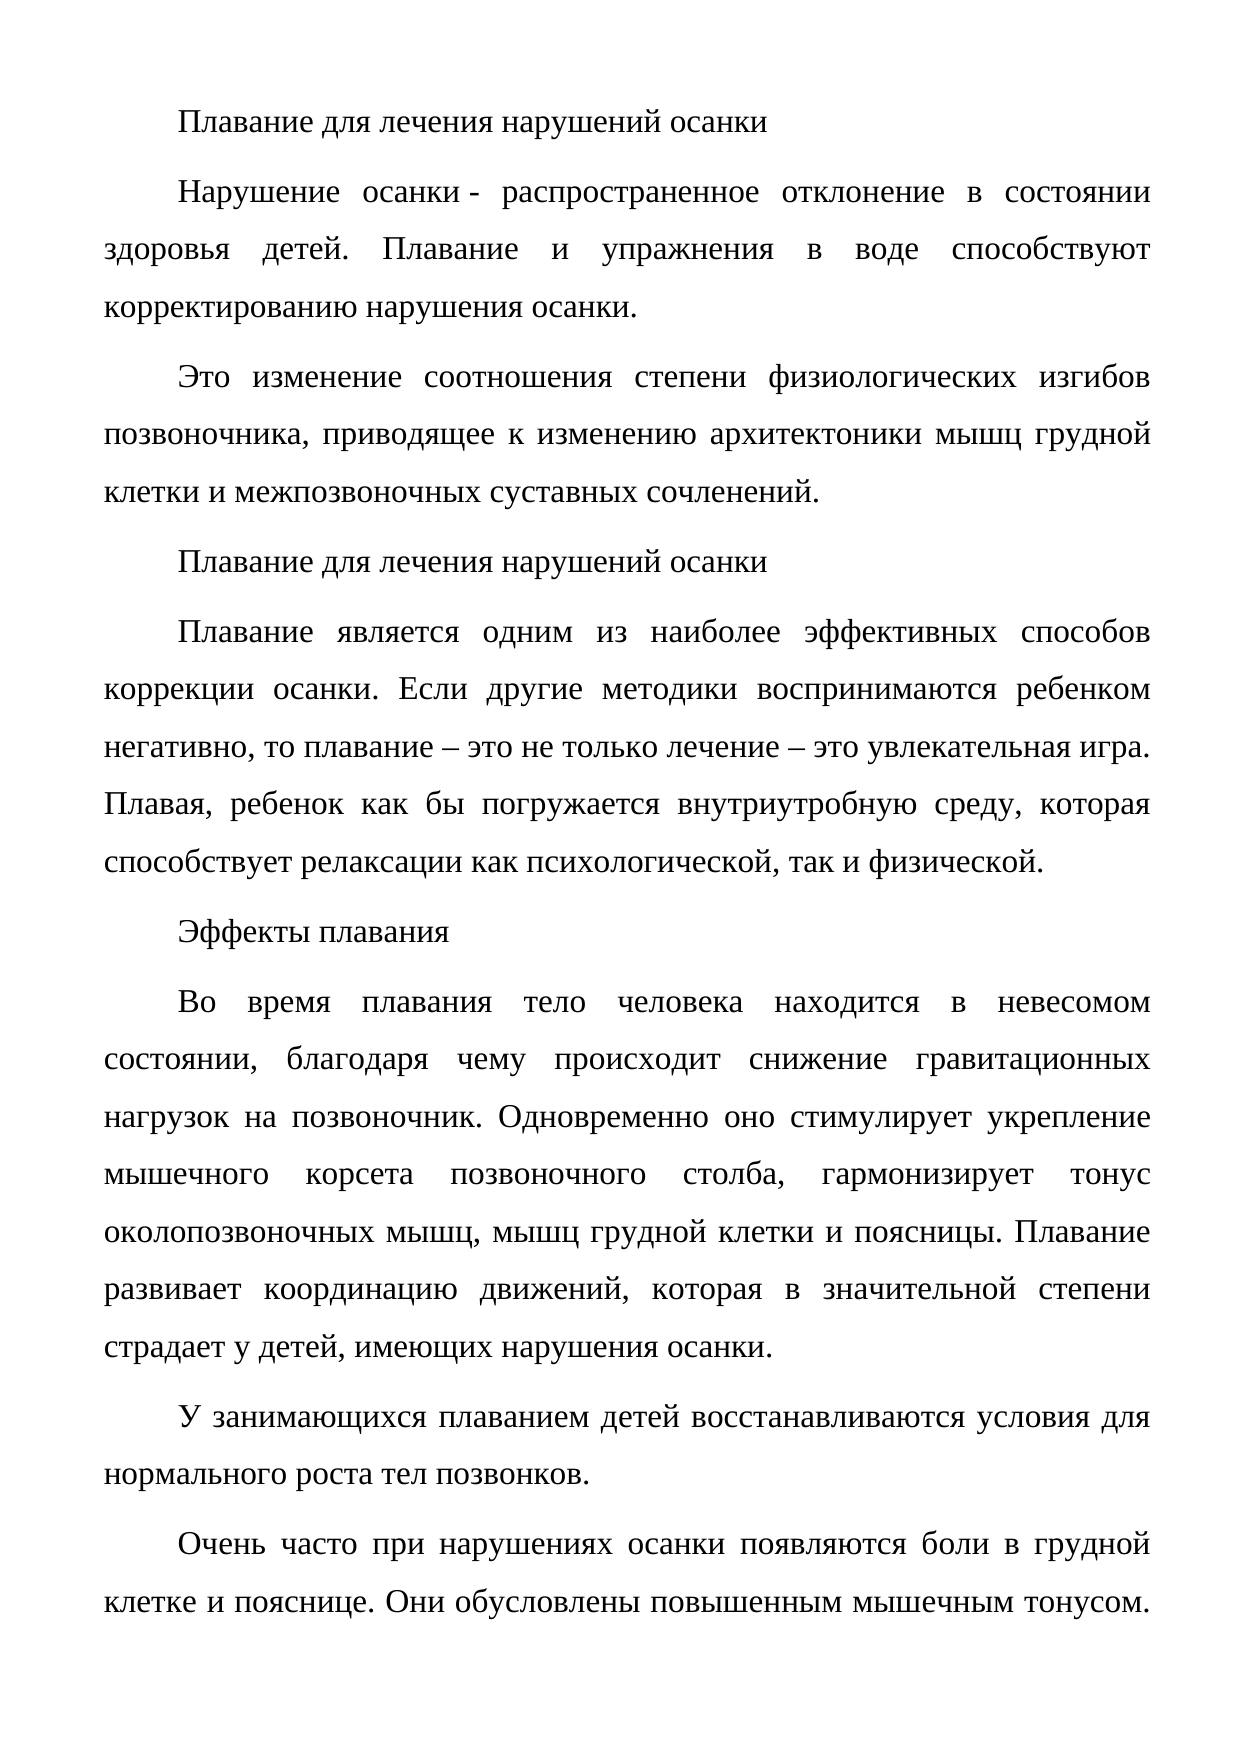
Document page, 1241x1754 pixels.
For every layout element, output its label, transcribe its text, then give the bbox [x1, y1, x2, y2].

text Нарушение осанки - распространенное отклонение в состоянии здоровья детей. Плавание и упражнения в воде способствуют корректированию нарушения осанки. [103, 171, 1152, 324]
text Плавание является одним из наиболее эффективных способов коррекции осанки. Если другие методики воспринимаются ребенком негативно, то плавание – это не только лечение – это увлекательная игра. Плавая, ребенок как бы погружается внутриутробную среду, которая способствует релаксации как психологической, так и физической. [103, 611, 1152, 879]
text Плавание для лечения нарушений осанки [103, 541, 1152, 579]
text У занимающихся плаванием детей восстанавливаются условия для нормального роста тел позвонков. [103, 1396, 1152, 1492]
text Это изменение соотношения степени физиологических изгибов позвоночника, приводящее к изменению архитектоники мышц грудной клетки и межпозвоночных суставных сочленений. [103, 356, 1152, 509]
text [103, 1524, 1152, 1619]
text Во время плавания тело человека находится в невесомом состоянии, благодаря чему происходит снижение гравитационных нагрузок на позвоночник. Одновременно оно стимулирует укрепление мышечного корсета позвоночного столба, гармонизирует тонус околопозвоночных мышц, мышц грудной клетки и поясницы. Плавание развивает координацию движений, которая в значительной степени страдает у детей, имеющих нарушения осанки. [103, 981, 1152, 1364]
text Эффекты плавания [103, 911, 1152, 949]
text Плавание для лечения нарушений осанки [103, 101, 1152, 139]
